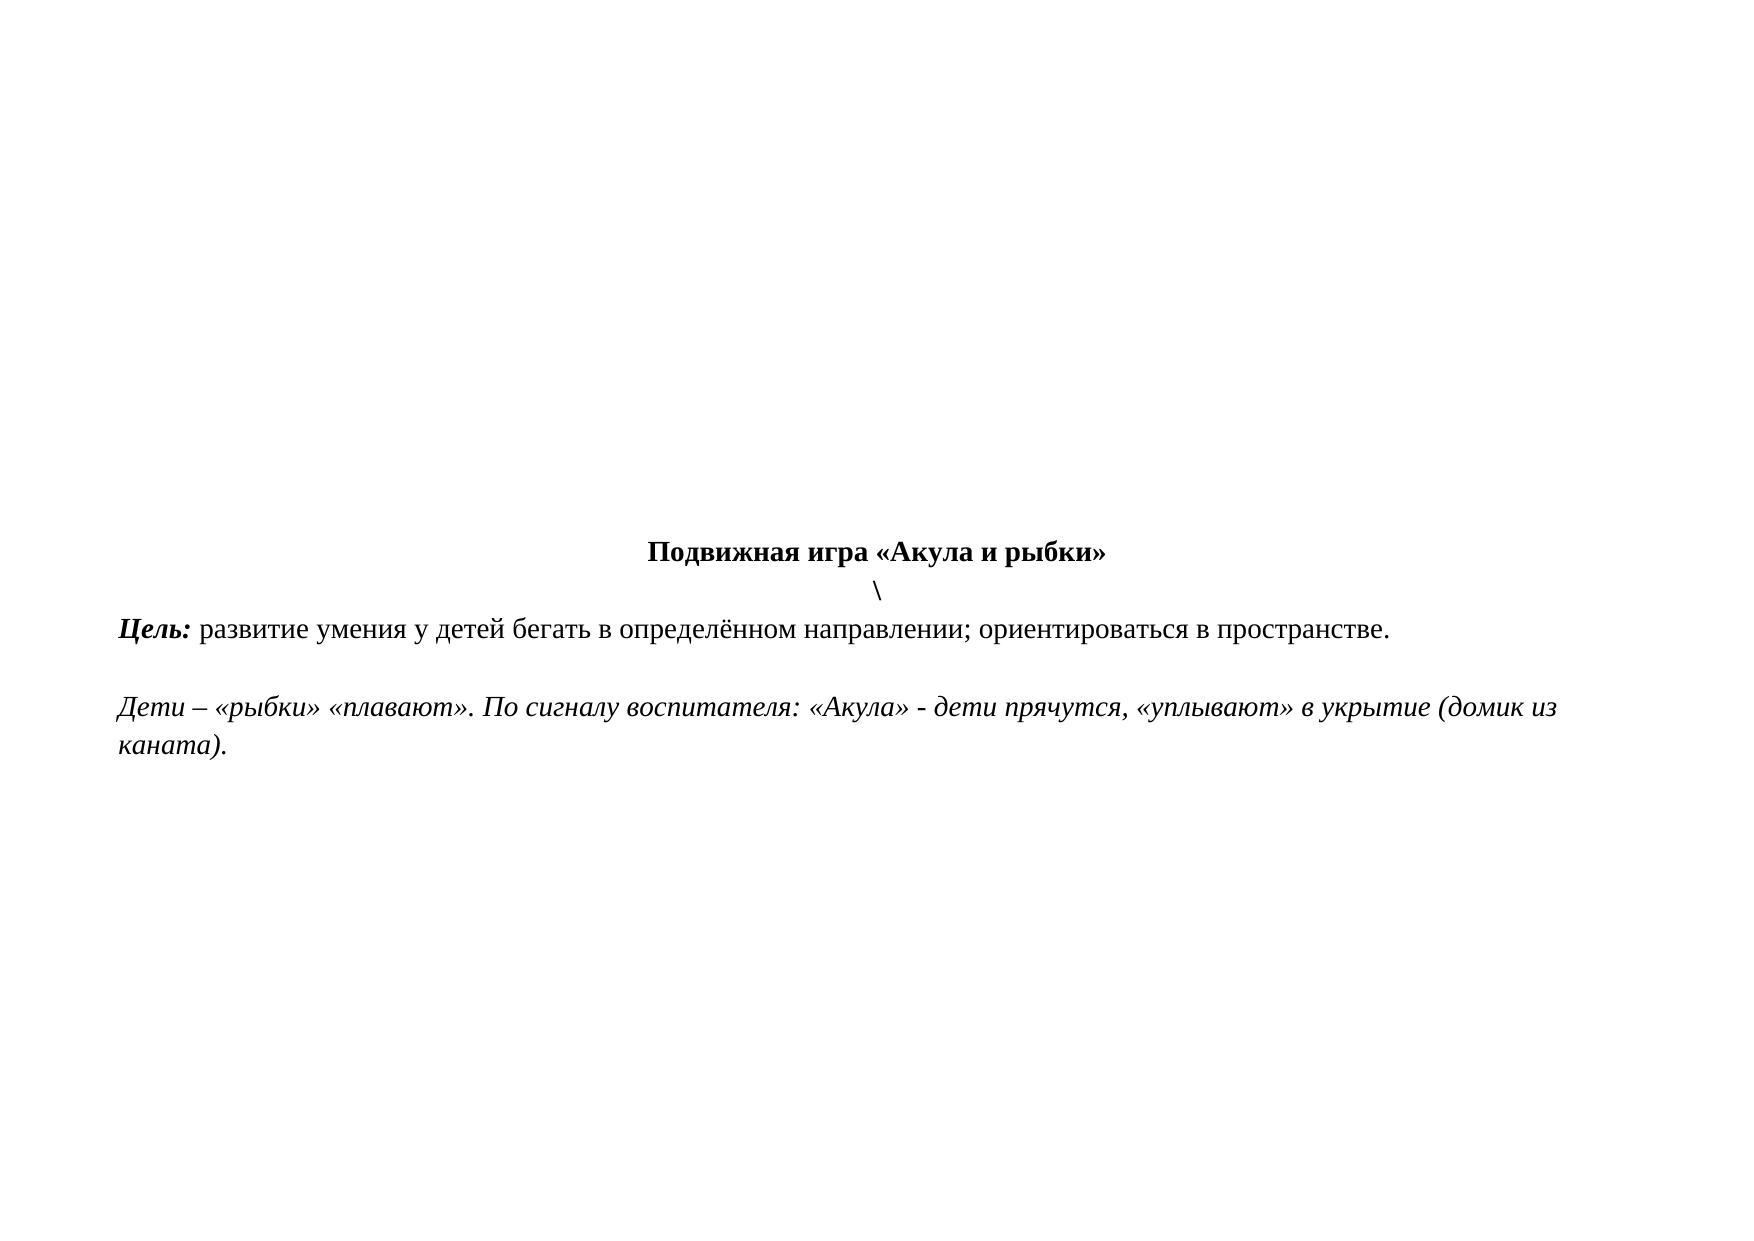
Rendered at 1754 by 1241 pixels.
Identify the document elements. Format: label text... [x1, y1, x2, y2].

text Цель: развитие умения у детей бегать в определённом направлении; ориентироваться в пространстве. [118, 612, 1636, 645]
text Подвижная игра «Акула и рыбки» [118, 534, 1636, 568]
text \ [118, 573, 1636, 607]
text Дети – «рыбки» «плавают». По сигналу воспитателя: «Акула» - дети прячутся, «уплывают» в укрытие (домик из каната). [118, 689, 1636, 761]
